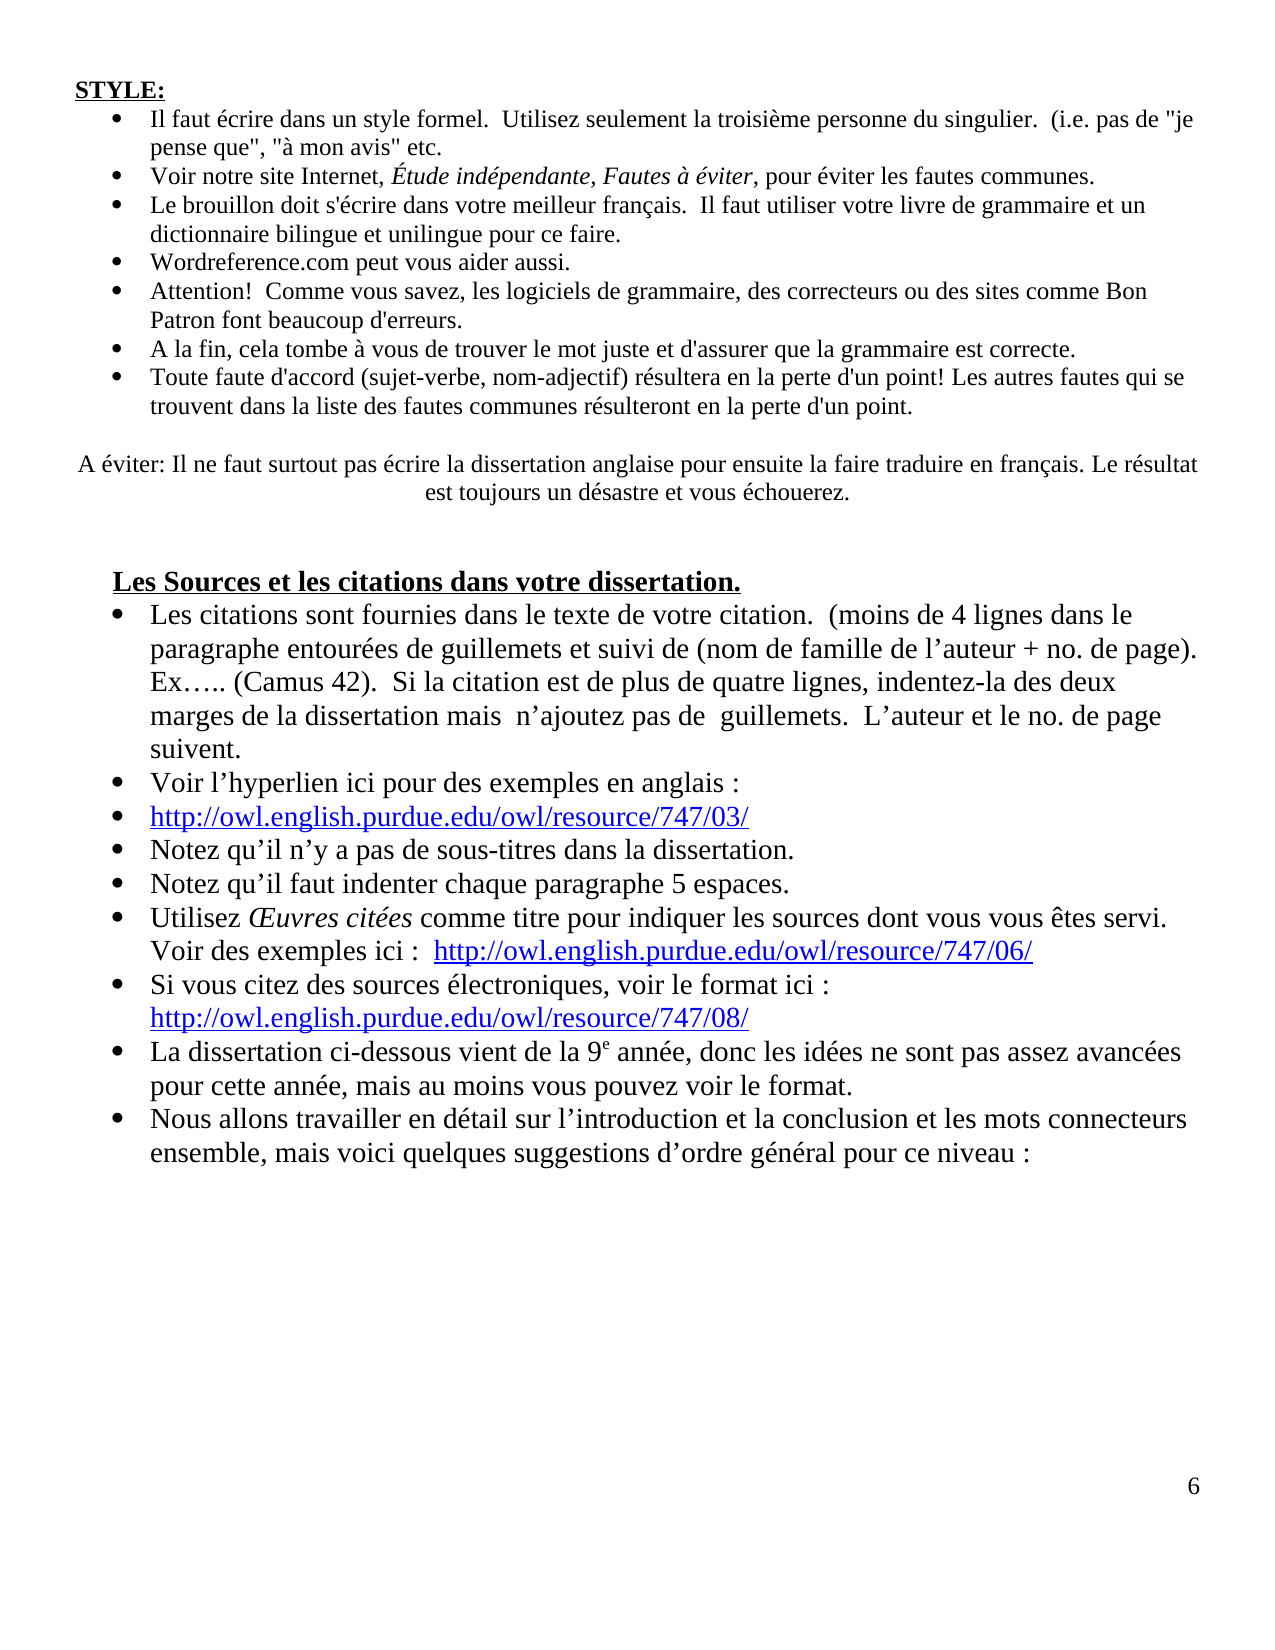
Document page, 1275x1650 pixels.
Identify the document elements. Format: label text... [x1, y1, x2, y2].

list Wordreference.com peut vous aider aussi. [112, 247, 1200, 276]
list Voir notre site Internet, Étude indépendante, Fautes à éviter, pour éviter les fautes communes. [112, 161, 1200, 190]
list Utilisez Œuvres citées comme titre pour indiquer les sources dont vous vous êtes servi. Voir des exemples ici : http://owl.english.purdue.edu/owl/resource/747/06/ [112, 900, 1200, 967]
list Voir l’hyperlien ici pour des exemples en anglais : [112, 765, 1200, 799]
list A la fin, cela tombe à vous de trouver le mot juste et d'assurer que la grammaire est correcte. [112, 334, 1200, 362]
list Le brouillon doit s'écrire dans votre meilleur français. Il faut utiliser votre livre de grammaire et un dictionnaire bilingue et unilingue pour ce faire. [112, 190, 1200, 247]
list La dissertation ci-dessous vient de la 9e année, donc les idées ne sont pas assez avancées pour cette année, mais au moins vous pouvez voir le format. [112, 1034, 1200, 1101]
list Les citations sont fournies dans le texte de votre citation. (moins de 4 lignes dans le paragraphe entourées de guillemets et suivi de (nom de famille de l’auteur + no. de page). Ex….. (Camus 42). Si la citation est de plus de quatre lignes, indentez-la des deux marges de la dissertation mais n’ajoutez pas de guillemets. L’auteur et le no. de page suivent. [112, 597, 1200, 765]
list Attention! Comme vous savez, les logiciels de grammaire, des correcteurs ou des sites comme Bon Patron font beaucoup d'erreurs. [112, 276, 1200, 334]
text STYLE: [75, 75, 1200, 104]
list Il faut écrire dans un style formel. Utilisez seulement la troisième personne du singulier. (i.e. pas de "je pense que", "à mon avis" etc. [112, 104, 1200, 161]
text Les Sources et les citations dans votre dissertation. [112, 564, 1200, 597]
text A éviter: Il ne faut surtout pas écrire la dissertation anglaise pour ensuite la faire traduire en français. Le résultat est toujours un désastre et vous échouerez. [75, 449, 1200, 506]
list Notez qu’il n’y a pas de sous-titres dans la dissertation. [112, 832, 1200, 866]
list Si vous citez des sources électroniques, voir le format ici : http://owl.english.purdue.edu/owl/resource/747/08/ [112, 967, 1200, 1034]
list http://owl.english.purdue.edu/owl/resource/747/03/ [112, 799, 1200, 832]
list Nous allons travailler en détail sur l’introduction et la conclusion et les mots connecteurs ensemble, mais voici quelques suggestions d’ordre général pour ce niveau : [112, 1101, 1200, 1168]
list Toute faute d'accord (sujet-verbe, nom-adjectif) résultera en la perte d'un point! Les autres fautes qui se trouvent dans la liste des fautes communes résulteront en la perte d'un point. [112, 362, 1200, 420]
list Notez qu’il faut indenter chaque paragraphe 5 espaces. [112, 866, 1200, 900]
